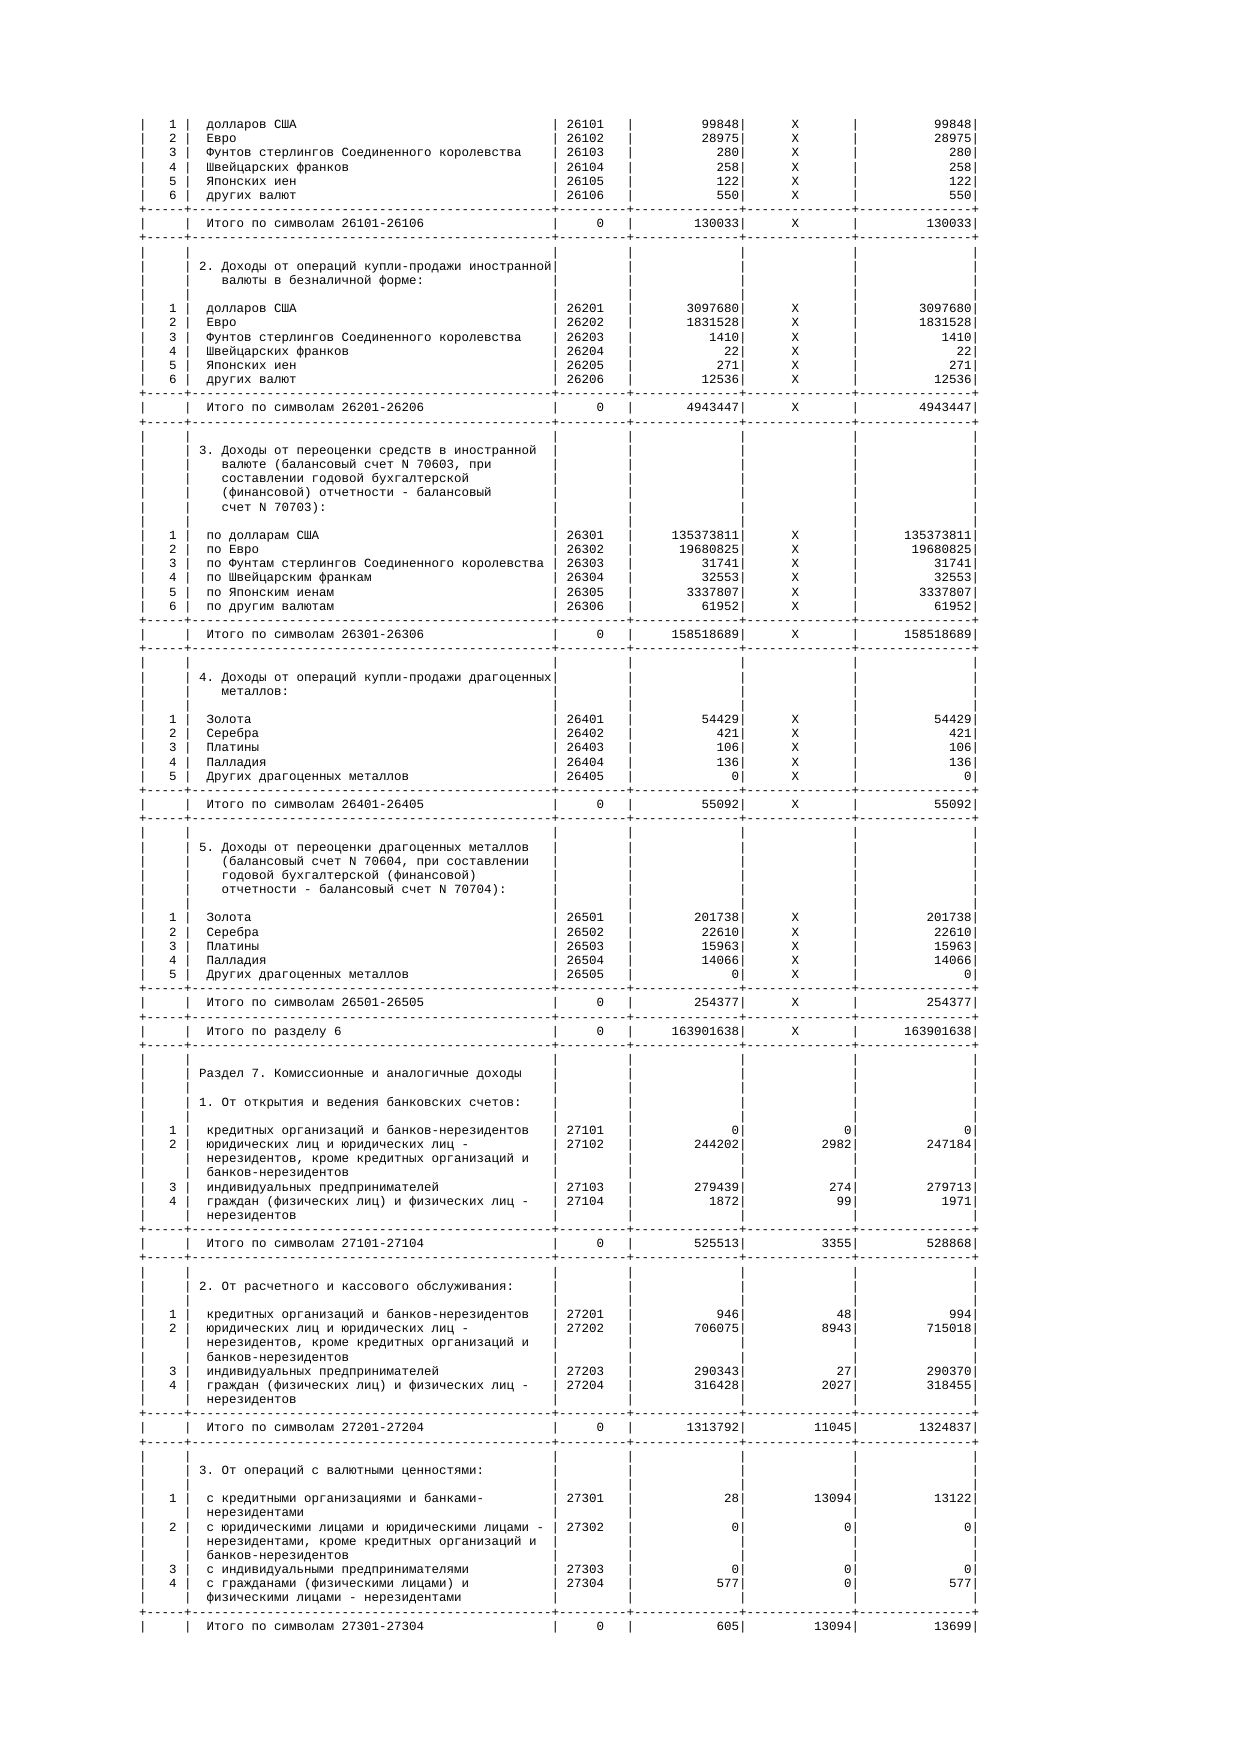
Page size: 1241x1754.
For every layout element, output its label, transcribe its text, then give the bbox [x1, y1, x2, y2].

text | | (финансовой) отчетности - балансовый | | | | | [139, 486, 1101, 501]
text | 1 | кредитных организаций и банков-нерезидентов | 27101 | 0| 0| 0| [139, 1124, 1101, 1138]
text | | физическими лицами - нерезидентами | | | | | [139, 1591, 1101, 1606]
text | 1 | с кредитными организациями и банками- | 27301 | 28| 13094| 13122| [139, 1492, 1101, 1506]
text | | Раздел 7. Комиссионные и аналогичные доходы | | | | | [139, 1067, 1101, 1081]
text | | | | | | | [139, 1266, 1101, 1280]
text | 6 | других валют | 26206 | 12536| Х | 12536| [139, 373, 1101, 387]
text +-----+------------------------------------------------+---------+--------------+--------------+---------------+ [139, 1407, 1101, 1421]
text | | валюте (балансовый счет N 70603, при | | | | | [139, 458, 1101, 472]
text | | Итого по символам 26201-26206 | 0 | 4943447| Х | 4943447| [139, 401, 1101, 416]
text | 3 | Фунтов стерлингов Соединенного королевства | 26203 | 1410| Х | 1410| [139, 331, 1101, 345]
text | | 5. Доходы от переоценки драгоценных металлов | | | | | [139, 841, 1101, 855]
text | | | | | | | [139, 1478, 1101, 1492]
text | | Итого по разделу 6 | 0 | 163901638| Х | 163901638| [139, 1025, 1101, 1039]
text | 1 | по долларам США | 26301 | 135373811| Х | 135373811| [139, 529, 1101, 543]
text | 4 | по Швейцарским франкам | 26304 | 32553| Х | 32553| [139, 571, 1101, 586]
text | | | | | | | [139, 1053, 1101, 1067]
text | 6 | по другим валютам | 26306 | 61952| Х | 61952| [139, 600, 1101, 614]
text +-----+------------------------------------------------+---------+--------------+--------------+---------------+ [139, 1251, 1101, 1266]
text | | 4. Доходы от операций купли-продажи драгоценных| | | | | [139, 671, 1101, 685]
text | 2 | Евро | 26202 | 1831528| Х | 1831528| [139, 316, 1101, 331]
text | 2 | Серебра | 26402 | 421| Х | 421| [139, 727, 1101, 741]
text | 4 | Палладия | 26404 | 136| Х | 136| [139, 756, 1101, 770]
text | | | | | | | [139, 1450, 1101, 1464]
text | | | | | | | [139, 897, 1101, 911]
text | | отчетности - балансовый счет N 70704): | | | | | [139, 883, 1101, 897]
text | 5 | Японских иен | 26105 | 122| Х | 122| [139, 175, 1101, 189]
text +-----+------------------------------------------------+---------+--------------+--------------+---------------+ [139, 982, 1101, 996]
text | | | | | | | [139, 1081, 1101, 1096]
text | 4 | Швейцарских франков | 26204 | 22| Х | 22| [139, 345, 1101, 359]
text | | (балансовый счет N 70604, при составлении | | | | | [139, 855, 1101, 869]
text | 3 | индивидуальных предпринимателей | 27203 | 290343| 27| 290370| [139, 1365, 1101, 1379]
text | | нерезидентов, кроме кредитных организаций и | | | | | [139, 1336, 1101, 1351]
text | 2 | Евро | 26102 | 28975| Х | 28975| [139, 132, 1101, 146]
text +-----+------------------------------------------------+---------+--------------+--------------+---------------+ [139, 1436, 1101, 1450]
text | | | | | | | [139, 246, 1101, 260]
text | | | | | | | [139, 826, 1101, 841]
text | 3 | c индивидуальными предпринимателями | 27303 | 0| 0| 0| [139, 1563, 1101, 1577]
text | | счет N 70703): | | | | | [139, 501, 1101, 515]
text | 4 | c гражданами (физическими лицами) и | 27304 | 577| 0| 577| [139, 1577, 1101, 1591]
text +-----+------------------------------------------------+---------+--------------+--------------+---------------+ [139, 1223, 1101, 1237]
text | 2 | юридических лиц и юридических лиц - | 27202 | 706075| 8943| 715018| [139, 1322, 1101, 1336]
text | 6 | других валют | 26106 | 550| Х | 550| [139, 189, 1101, 203]
text | 3 | по Фунтам стерлингов Соединенного королевства | 26303 | 31741| Х | 31741| [139, 557, 1101, 571]
text +-----+------------------------------------------------+---------+--------------+--------------+---------------+ [139, 614, 1101, 628]
text | | нерезидентов | | | | | [139, 1209, 1101, 1223]
text | | 2. Доходы от операций купли-продажи иностранной| | | | | [139, 260, 1101, 274]
text | 4 | граждан (физических лиц) и физических лиц - | 27104 | 1872| 99| 1971| [139, 1195, 1101, 1209]
text | 2 | по Евро | 26302 | 19680825| Х | 19680825| [139, 543, 1101, 557]
text | 3 | Фунтов стерлингов Соединенного королевства | 26103 | 280| Х | 280| [139, 146, 1101, 161]
text | | 3. Доходы от переоценки средств в иностранной | | | | | [139, 444, 1101, 458]
text | 3 | Платины | 26403 | 106| Х | 106| [139, 741, 1101, 756]
text | | Итого по символам 26401-26405 | 0 | 55092| Х | 55092| [139, 798, 1101, 812]
text | | | | | | | [139, 699, 1101, 713]
text | 1 | долларов США | 26101 | 99848| Х | 99848| [139, 118, 1101, 132]
text +-----+------------------------------------------------+---------+--------------+--------------+---------------+ [139, 1039, 1101, 1053]
text | | нерезидентами, кроме кредитных организаций и | | | | | [139, 1535, 1101, 1549]
text | | составлении годовой бухгалтерской | | | | | [139, 472, 1101, 486]
text | | | | | | | [139, 1110, 1101, 1124]
text +-----+------------------------------------------------+---------+--------------+--------------+---------------+ [139, 231, 1101, 246]
text | 5 | Других драгоценных металлов | 26405 | 0| Х | 0| [139, 770, 1101, 784]
text +-----+------------------------------------------------+---------+--------------+--------------+---------------+ [139, 416, 1101, 430]
text +-----+------------------------------------------------+---------+--------------+--------------+---------------+ [139, 812, 1101, 826]
text | | | | | | | [139, 1294, 1101, 1308]
text +-----+------------------------------------------------+---------+--------------+--------------+---------------+ [139, 784, 1101, 798]
text | | 3. От операций с валютными ценностями: | | | | | [139, 1464, 1101, 1478]
text +-----+------------------------------------------------+---------+--------------+--------------+---------------+ [139, 642, 1101, 656]
text | | банков-нерезидентов | | | | | [139, 1549, 1101, 1563]
text | 1 | Золота | 26401 | 54429| Х | 54429| [139, 713, 1101, 727]
text | | Итого по символам 26301-26306 | 0 | 158518689| Х | 158518689| [139, 628, 1101, 642]
text | 3 | индивидуальных предпринимателей | 27103 | 279439| 274| 279713| [139, 1181, 1101, 1195]
text +-----+------------------------------------------------+---------+--------------+--------------+---------------+ [139, 387, 1101, 401]
text +-----+------------------------------------------------+---------+--------------+--------------+---------------+ [139, 203, 1101, 217]
text | 5 | по Японским иенам | 26305 | 3337807| Х | 3337807| [139, 586, 1101, 600]
text | | | | | | | [139, 430, 1101, 444]
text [139, 1606, 1101, 1620]
text | | Итого по символам 26501-26505 | 0 | 254377| Х | 254377| [139, 996, 1101, 1011]
text | 5 | Японских иен | 26205 | 271| Х | 271| [139, 359, 1101, 373]
text | | | | | | | [139, 656, 1101, 671]
text +-----+------------------------------------------------+---------+--------------+--------------+---------------+ [139, 1011, 1101, 1025]
text | | Итого по символам 26101-26106 | 0 | 130033| Х | 130033| [139, 217, 1101, 231]
text | | | | | | | [139, 288, 1101, 302]
text | 3 | Платины | 26503 | 15963| Х | 15963| [139, 940, 1101, 954]
text | | банков-нерезидентов | | | | | [139, 1351, 1101, 1365]
text | | 1. От открытия и ведения банковских счетов: | | | | | [139, 1096, 1101, 1110]
text | 1 | кредитных организаций и банков-нерезидентов | 27201 | 946| 48| 994| [139, 1308, 1101, 1322]
text | | Итого по символам 27301-27304 | 0 | 605| 13094| 13699| [139, 1620, 1101, 1634]
text | | нерезидентами | | | | | [139, 1506, 1101, 1521]
text | | нерезидентов, кроме кредитных организаций и | | | | | [139, 1152, 1101, 1166]
text | 1 | Золота | 26501 | 201738| Х | 201738| [139, 911, 1101, 926]
text | 4 | граждан (физических лиц) и физических лиц - | 27204 | 316428| 2027| 318455| [139, 1379, 1101, 1393]
text | 2 | Серебра | 26502 | 22610| Х | 22610| [139, 926, 1101, 940]
text | | Итого по символам 27201-27204 | 0 | 1313792| 11045| 1324837| [139, 1421, 1101, 1436]
text | 4 | Палладия | 26504 | 14066| Х | 14066| [139, 954, 1101, 968]
text | | | | | | | [139, 515, 1101, 529]
text | | металлов: | | | | | [139, 685, 1101, 699]
text | | 2. От расчетного и кассового обслуживания: | | | | | [139, 1280, 1101, 1294]
text | 5 | Других драгоценных металлов | 26505 | 0| Х | 0| [139, 968, 1101, 982]
text | | нерезидентов | | | | | [139, 1393, 1101, 1407]
text | 1 | долларов США | 26201 | 3097680| Х | 3097680| [139, 302, 1101, 316]
text | 4 | Швейцарских франков | 26104 | 258| Х | 258| [139, 161, 1101, 175]
text | | Итого по символам 27101-27104 | 0 | 525513| 3355| 528868| [139, 1237, 1101, 1251]
text | | годовой бухгалтерской (финансовой) | | | | | [139, 869, 1101, 883]
text | 2 | c юридическими лицами и юридическими лицами - | 27302 | 0| 0| 0| [139, 1521, 1101, 1535]
text | | банков-нерезидентов | | | | | [139, 1166, 1101, 1181]
text | | валюты в безналичной форме: | | | | | [139, 274, 1101, 288]
text | 2 | юридических лиц и юридических лиц - | 27102 | 244202| 2982| 247184| [139, 1138, 1101, 1152]
